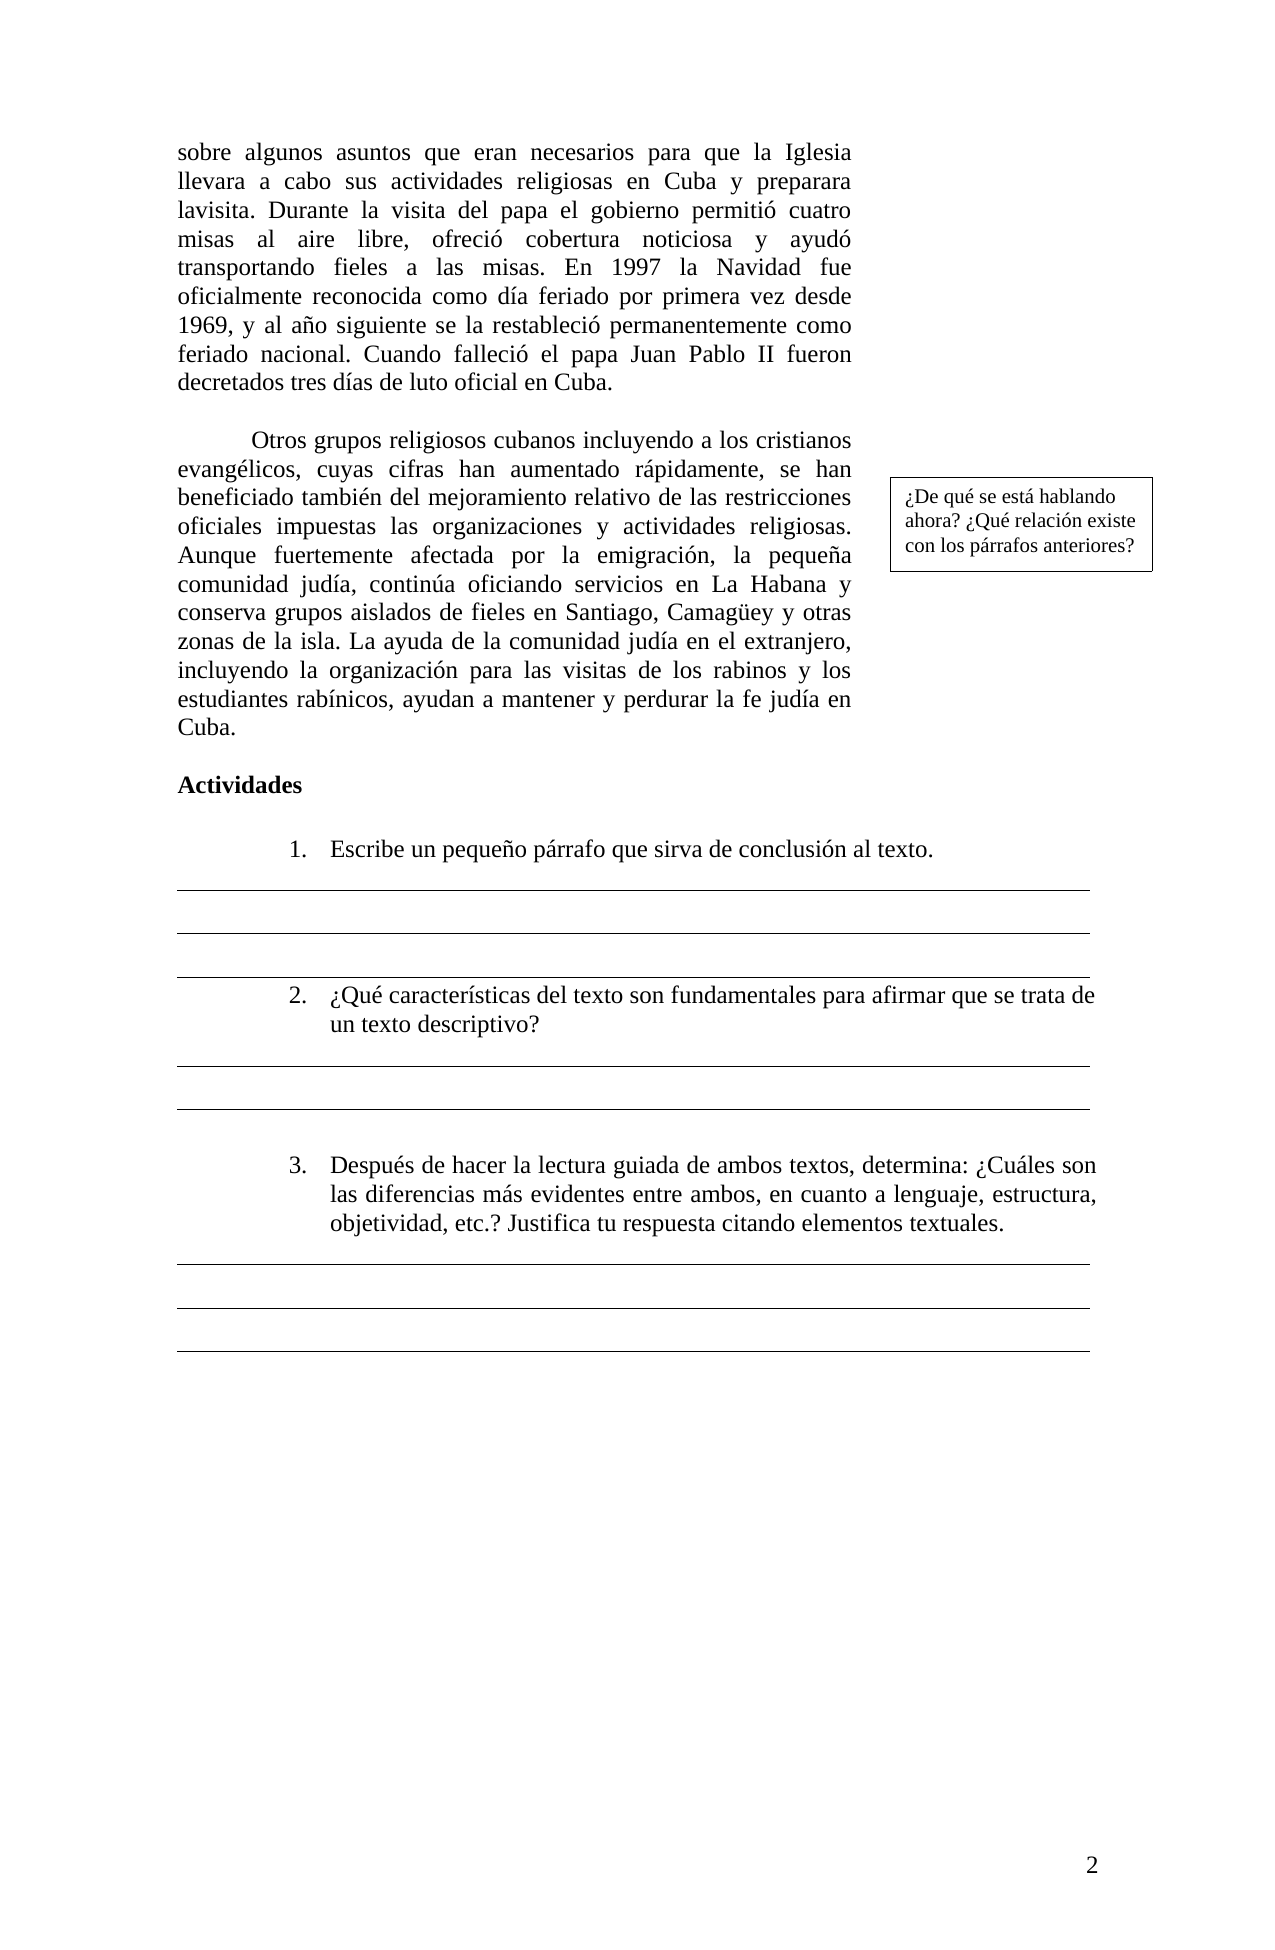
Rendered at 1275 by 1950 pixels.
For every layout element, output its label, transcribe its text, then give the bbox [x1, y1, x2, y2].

text Otros grupos religiosos cubanos incluyendo a los cristianos evangélicos, cuyas cifras han aumentado rápidamente, se han beneficiado también del mejoramiento relativo de las restricciones oficiales impuestas las organizaciones y actividades religiosas. Aunque fuertemente afectada por la emigración, la pequeña comunidad judía, continúa oficiando servicios en La Habana y conserva grupos aislados de fieles en Santiago, Camagüey y otras zonas de la isla. La ayuda de la comunidad judía en el extranjero, incluyendo la organización para las visitas de los rabinos y los estudiantes rabínicos, ayudan a mantener y perdurar la fe judía en Cuba. [177, 425, 852, 741]
list Después de hacer la lectura guiada de ambos textos, determina: ¿Cuáles son las diferencias más evidentes entre ambos, en cuanto a lenguaje, estructura, objetividad, etc.? Justifica tu respuesta citando elementos textuales. [288, 1150, 1098, 1236]
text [177, 137, 852, 396]
subtitle Actividades [177, 771, 1202, 799]
list Escribe un pequeño párrafo que sirva de conclusión al texto. [288, 834, 1202, 862]
list ¿Qué características del texto son fundamentales para afirmar que se trata de un texto descriptivo? [288, 980, 1098, 1038]
